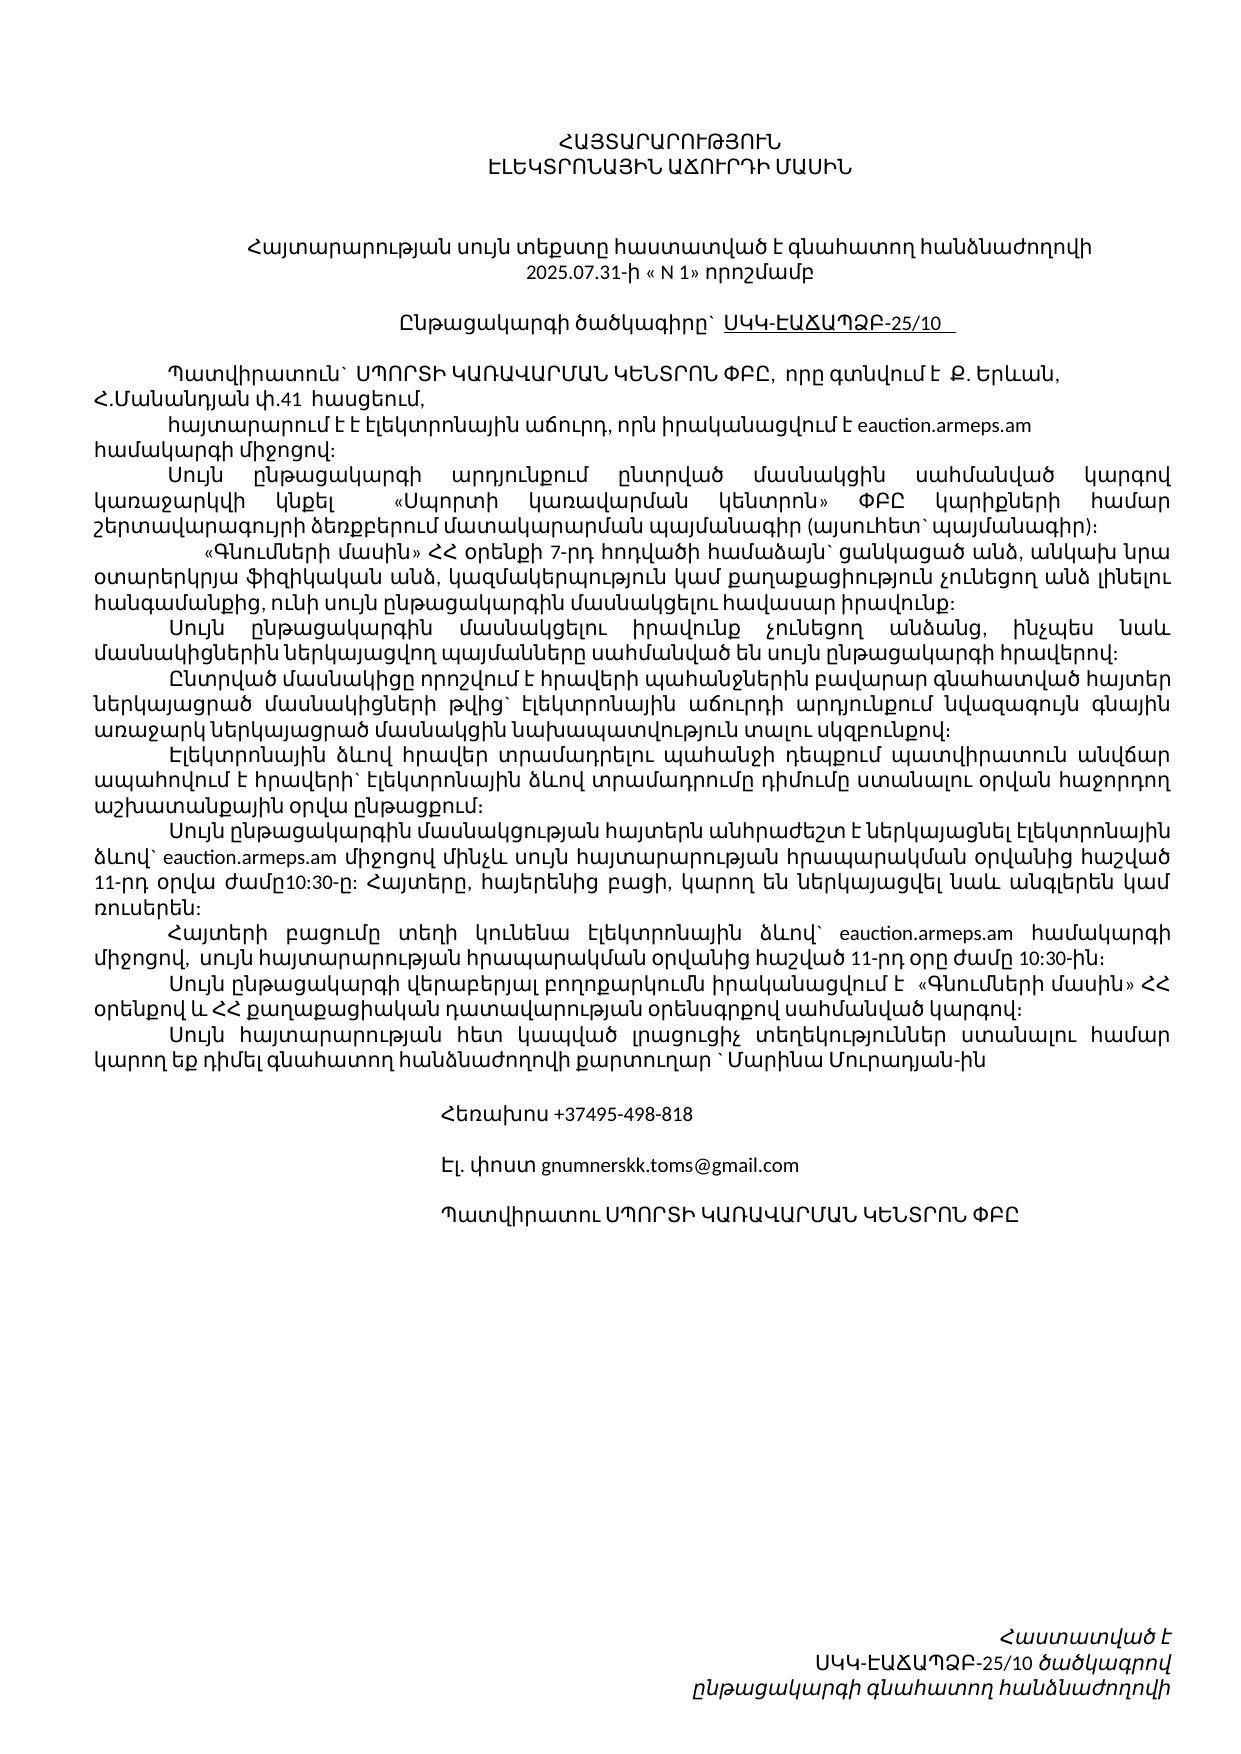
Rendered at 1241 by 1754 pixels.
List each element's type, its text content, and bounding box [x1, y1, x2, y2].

text Էլեկտրոնային ձևով հրավեր տրամադրելու պահանջի դեպքում պատվիրատուն անվճար ապահովում է հրավերի` էլեկտրոնային ձևով տրամադրումը դիմումը ստանալու օրվան հաջորդող աշխատանքային օրվա ընթացքում։ [94, 742, 1171, 818]
text հայտարարում է է էլեկտրոնային աճուրդ, որն իրականացվում է eauction.armeps.am համակարգի միջոցով: [94, 412, 1171, 463]
text ՀԱՅՏԱՐԱՐՈՒԹՅՈՒՆ [94, 129, 1171, 154]
text Էլ. փոստ gnumnerskk.toms@gmail.com [94, 1152, 1171, 1177]
text Պատվիրատու ՍՊՈՐՏԻ ԿԱՌԱՎԱՐՄԱՆ ԿԵՆՏՐՈՆ ՓԲԸ [94, 1203, 1171, 1228]
text Սույն հայտարարության հետ կապված լրացուցիչ տեղեկություններ ստանալու համար կարող եք դիմել գնահատող հանձնաժողովի քարտուղար ` Մարինա Մուրադյան-ին [94, 1022, 1171, 1073]
text Հայտերի բացումը տեղի կունենա էլեկտրոնային ձևով` eauction.armeps.am համակարգի միջոցով, սույն հայտարարության հրապարակման օրվանից հաշված 11-րդ օրը ժամը 10:30-ին։ [94, 920, 1171, 971]
text 2025.07.31 -ի « N 1» որոշմամբ [94, 259, 1171, 285]
text ՍԿԿ-ԷԱՃԱՊՁԲ-25/10 ծածկագրով [94, 1650, 1171, 1675]
text Պատվիրատուն` ՍՊՈՐՏԻ ԿԱՌԱՎԱՐՄԱՆ ԿԵՆՏՐՈՆ ՓԲԸ, որը գտնվում է Ք. Երևան, Հ.Մանանդյան փ.41 հասցեում, [94, 361, 1171, 412]
text Հաստատված է [94, 1624, 1171, 1650]
text Սույն ընթացակարգի արդյունքում ընտրված մասնակցին սահմանված կարգով կառաջարկվի կնքել «Սպորտի կառավարման կենտրոն» ՓԲԸ կարիքների համար շերտավարագույրի ձեռքբերում մատակարարման պայմանագիր (այսուհետ` պայմանագիր)։ [94, 463, 1171, 539]
text ԷԼԵԿՏՐՈՆԱՅԻՆ ԱՃՈՒՐԴԻ ՄԱՍԻՆ [94, 154, 1171, 180]
text Հեռախոս +37495-498-818 [94, 1101, 1171, 1126]
text Սույն ընթացակարգի վերաբերյալ բողոքարկումն իրականացվում է «Գնումների մասին» ՀՀ օրենքով և ՀՀ քաղաքացիական դատավարության օրենսգրքով սահմանված կարգով։ [94, 971, 1171, 1022]
text Սույն ընթացակարգին մասնակցելու իրավունք չունեցող անձանց, ինչպես նաև մասնակիցներին ներկայացվող պայմանները սահմանված են սույն ընթացակարգի հրավերով: [94, 615, 1171, 666]
text Սույն ընթացակարգին մասնակցության հայտերն անհրաժեշտ է ներկայացնել էլեկտրոնային ձևով` eauction.armeps.am միջոցով մինչև սույն հայտարարության հրապարակման օրվանից հաշված 11-րդ օրվա ժամը10:30-ը: Հայտերը, հայերենից բացի, կարող են ներկայացվել նաև անգլերեն կամ ռուսերեն: [94, 818, 1171, 920]
text ընթացակարգի գնահատող հանձնաժողովի [94, 1675, 1171, 1701]
text Ընտրված մասնակիցը որոշվում է հրավերի պահանջներին բավարար գնահատված հայտեր ներկայացրած մասնակիցների թվից` էլեկտրոնային աճուրդի արդյունքում նվազագույն գնային առաջարկ ներկայացրած մասնակցին նախապատվություն տալու սկզբունքով։ [94, 666, 1171, 742]
text Հայտարարության սույն տեքստը հաստատված է գնահատող հանձնաժողովի [94, 234, 1171, 259]
text «Գնումների մասին» ՀՀ օրենքի 7-րդ հոդվածի համաձայն` ցանկացած անձ, անկախ նրա օտարերկրյա ֆիզիկական անձ, կազմակերպություն կամ քաղաքացիություն չունեցող անձ լինելու հանգամանքից, ունի սույն ընթացակարգին մասնակցելու հավասար իրավունք: [94, 539, 1171, 615]
text Ընթացակարգի ծածկագիրը` ՍԿԿ-ԷԱՃԱՊՁԲ-25/10 [94, 310, 1171, 336]
